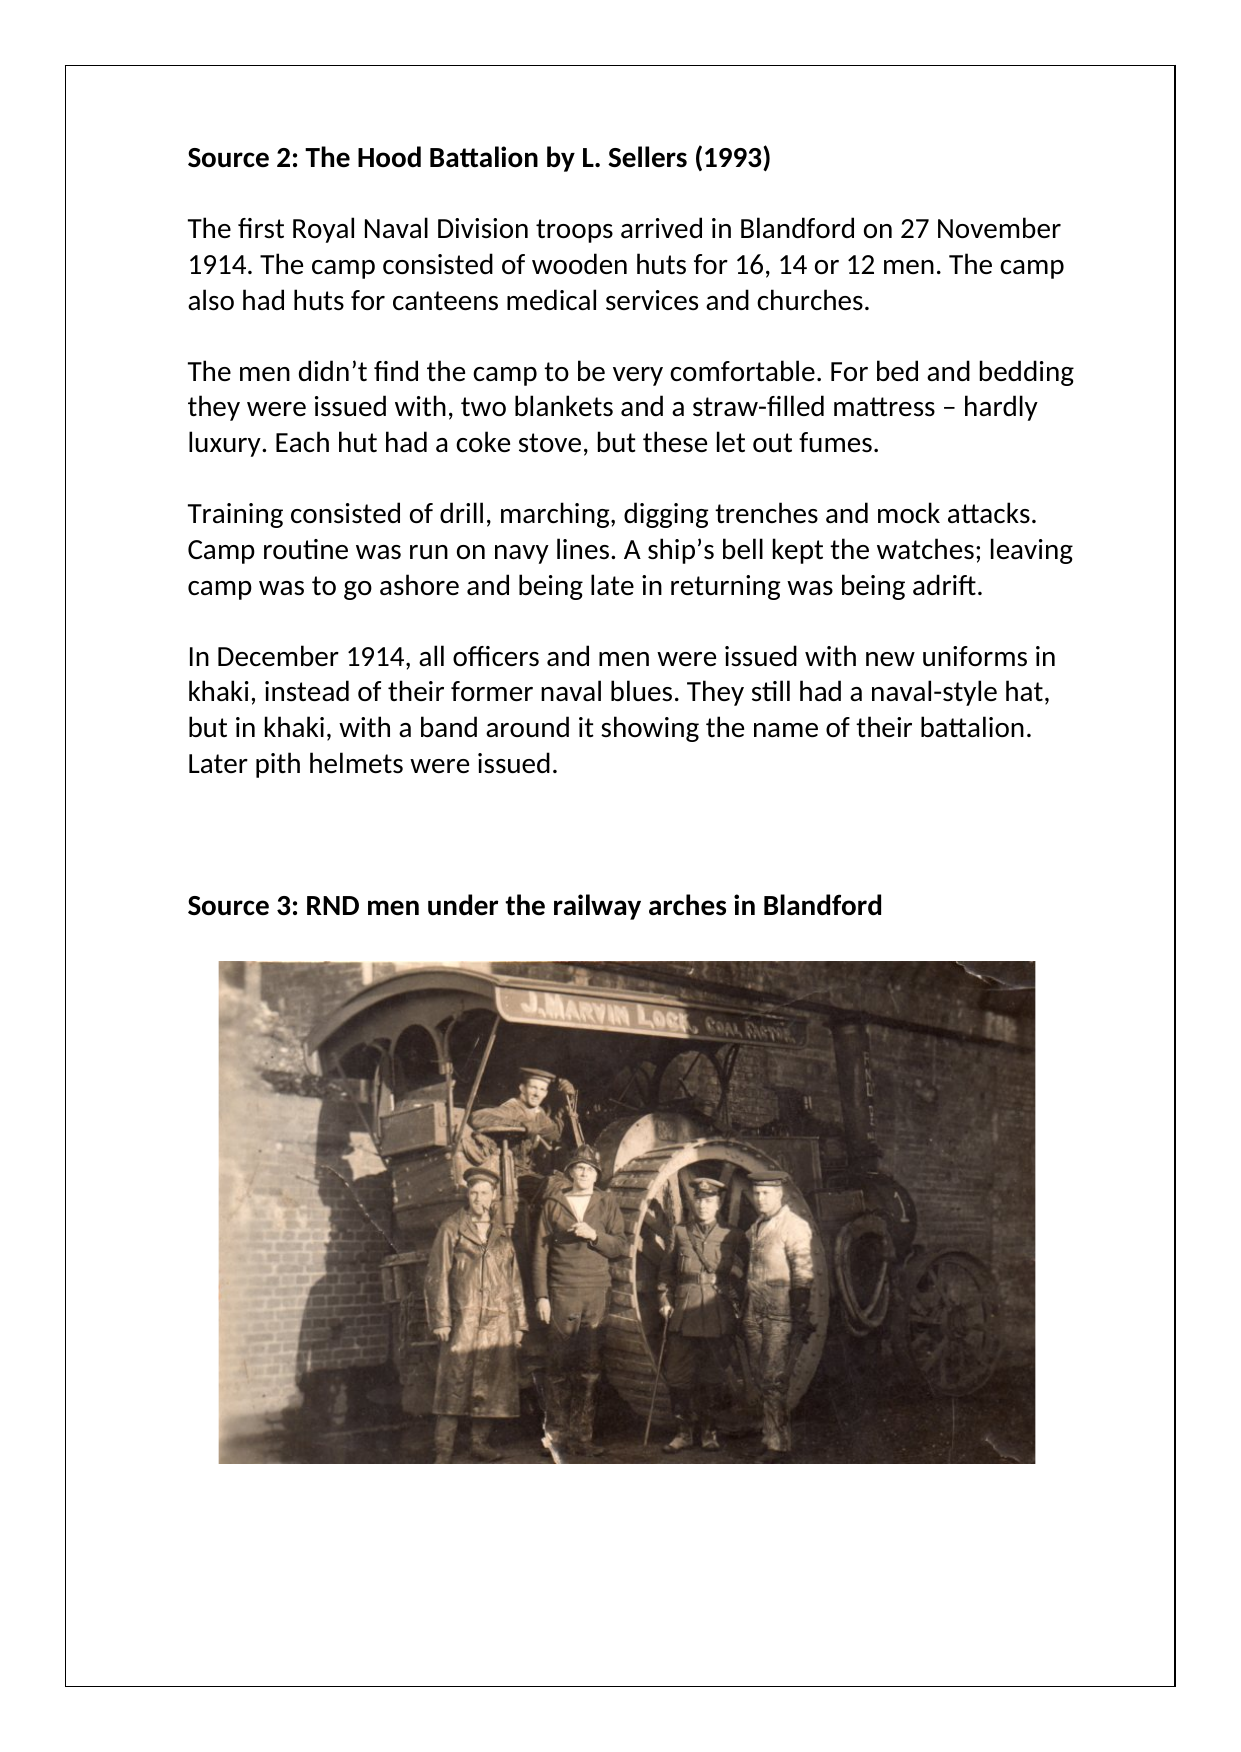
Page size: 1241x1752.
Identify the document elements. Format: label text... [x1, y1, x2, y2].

text The first Royal Naval Division troops arrived in Blandford on 27 November 1914. The camp consisted of wooden huts for 16, 14 or 12 men. The camp also had huts for canteens medical services and churches. [187, 210, 1093, 317]
text Training consisted of drill, marching, digging trenches and mock attacks. Camp routine was run on navy lines. A ship’s bell kept the watches; leaving camp was to go ashore and being late in returning was being adrift. [187, 495, 1093, 602]
text In December 1914, all officers and men were issued with new uniforms in khaki, instead of their former naval blues. They still had a naval-style hat, but in khaki, with a band around it showing the name of their battalion. Later pith helmets were issued. [187, 638, 1093, 780]
picture [214, 961, 1035, 1461]
text The men didn’t find the camp to be very comfortable. For bed and bedding they were issued with, two blankets and a straw-filled mattress – hardly luxury. Each hut had a coke stove, but these let out fumes. [187, 353, 1093, 460]
text Source 2: The Hood Battalion by L. Sellers (1993) [187, 139, 1093, 175]
text Source 3: RND men under the railway arches in Blandford [187, 887, 1093, 923]
